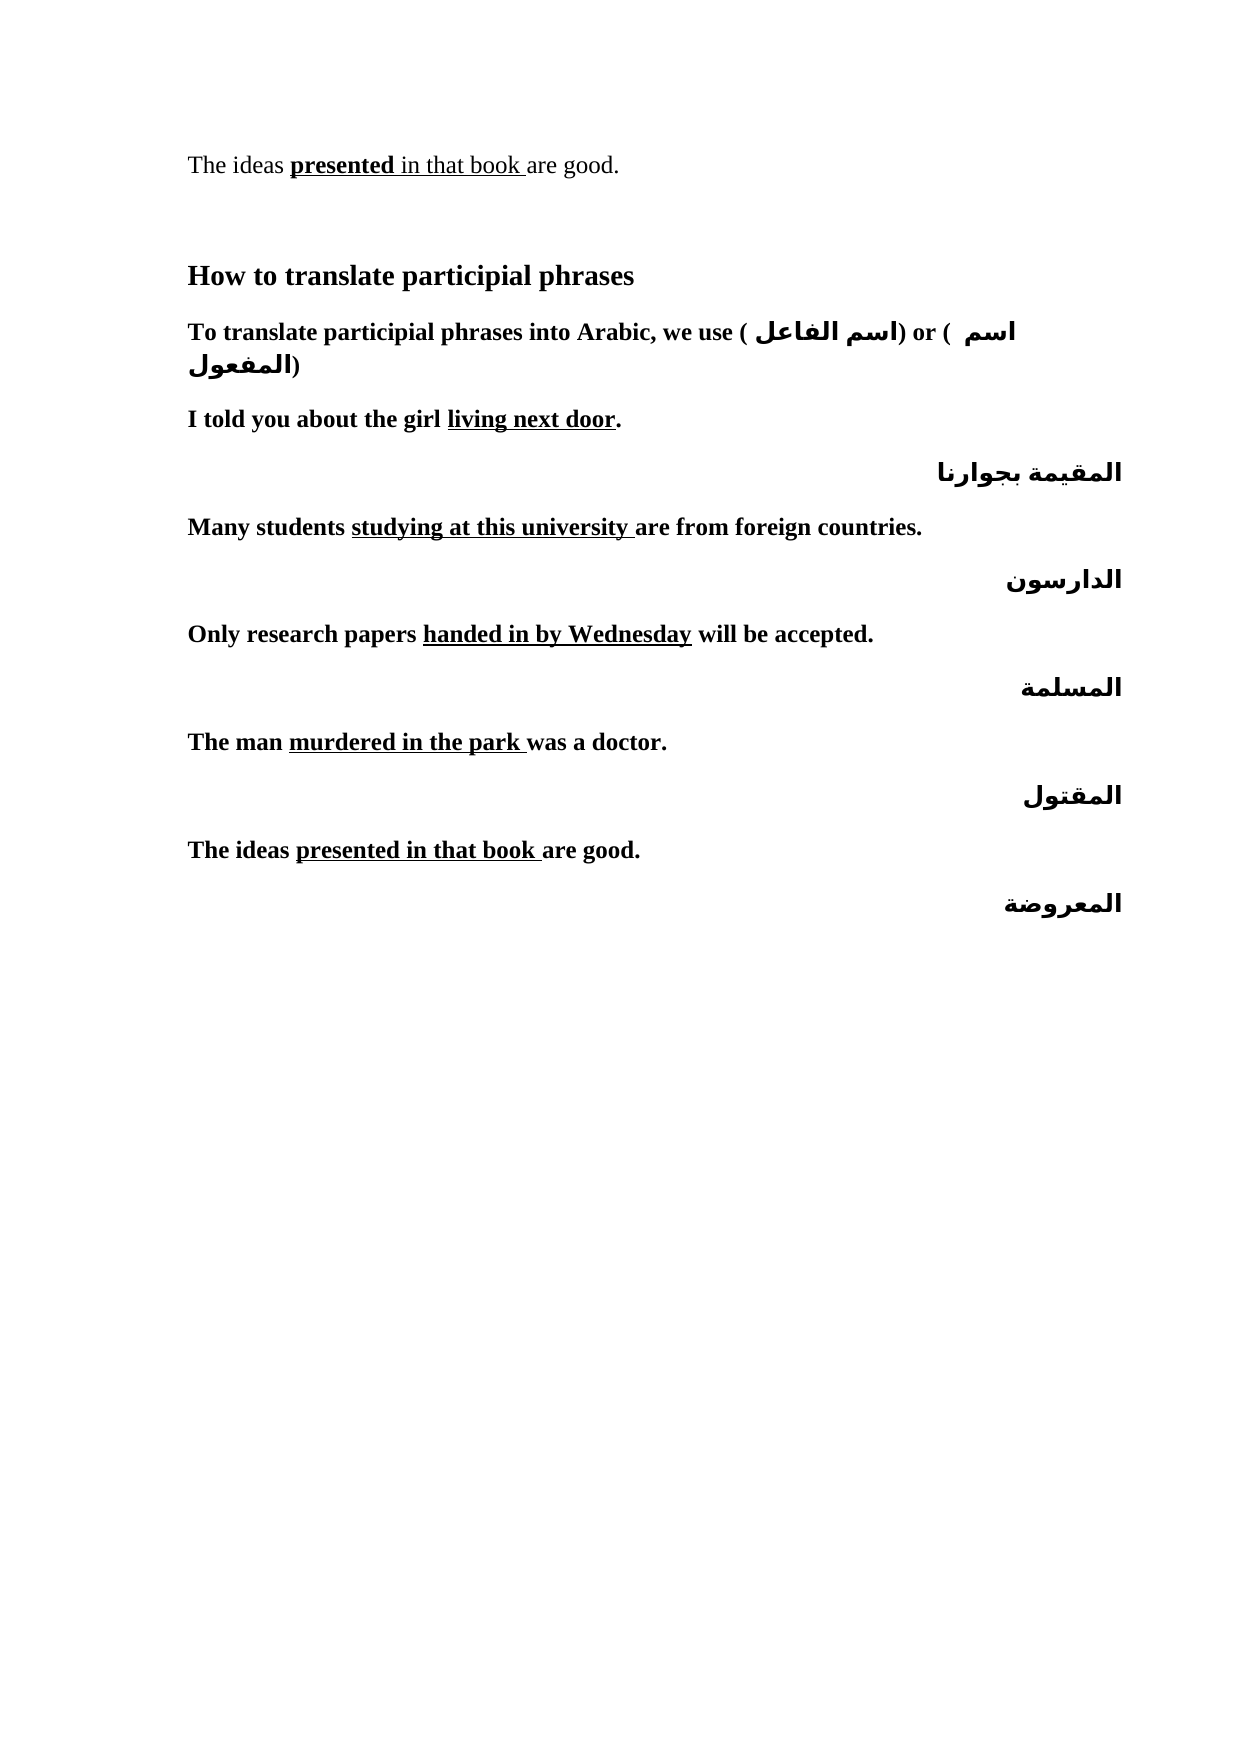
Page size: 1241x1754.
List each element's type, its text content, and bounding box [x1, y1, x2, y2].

text Many students studying at this university are from foreign countries. [187, 512, 1122, 540]
text المقيمة بجوارنا [187, 458, 1122, 487]
text I told you about the girl living next door. [187, 404, 1122, 433]
text المقتول [187, 781, 1122, 810]
text المسلمة [187, 673, 1122, 702]
text The man murdered in the park was a doctor. [187, 727, 1122, 756]
text The ideas presented in that book are good. [187, 835, 1122, 863]
text To translate participial phrases into Arabic, we use ( اسم الفاعل) or ( اسم المفعول) [187, 317, 1122, 379]
text الدارسون [187, 566, 1122, 594]
text How to translate participial phrases [187, 258, 1122, 291]
text المعروضة [187, 889, 1122, 917]
text Only research papers handed in by Wednesday will be accepted. [187, 619, 1122, 648]
text The ideas presented in that book are good. [187, 150, 1122, 179]
